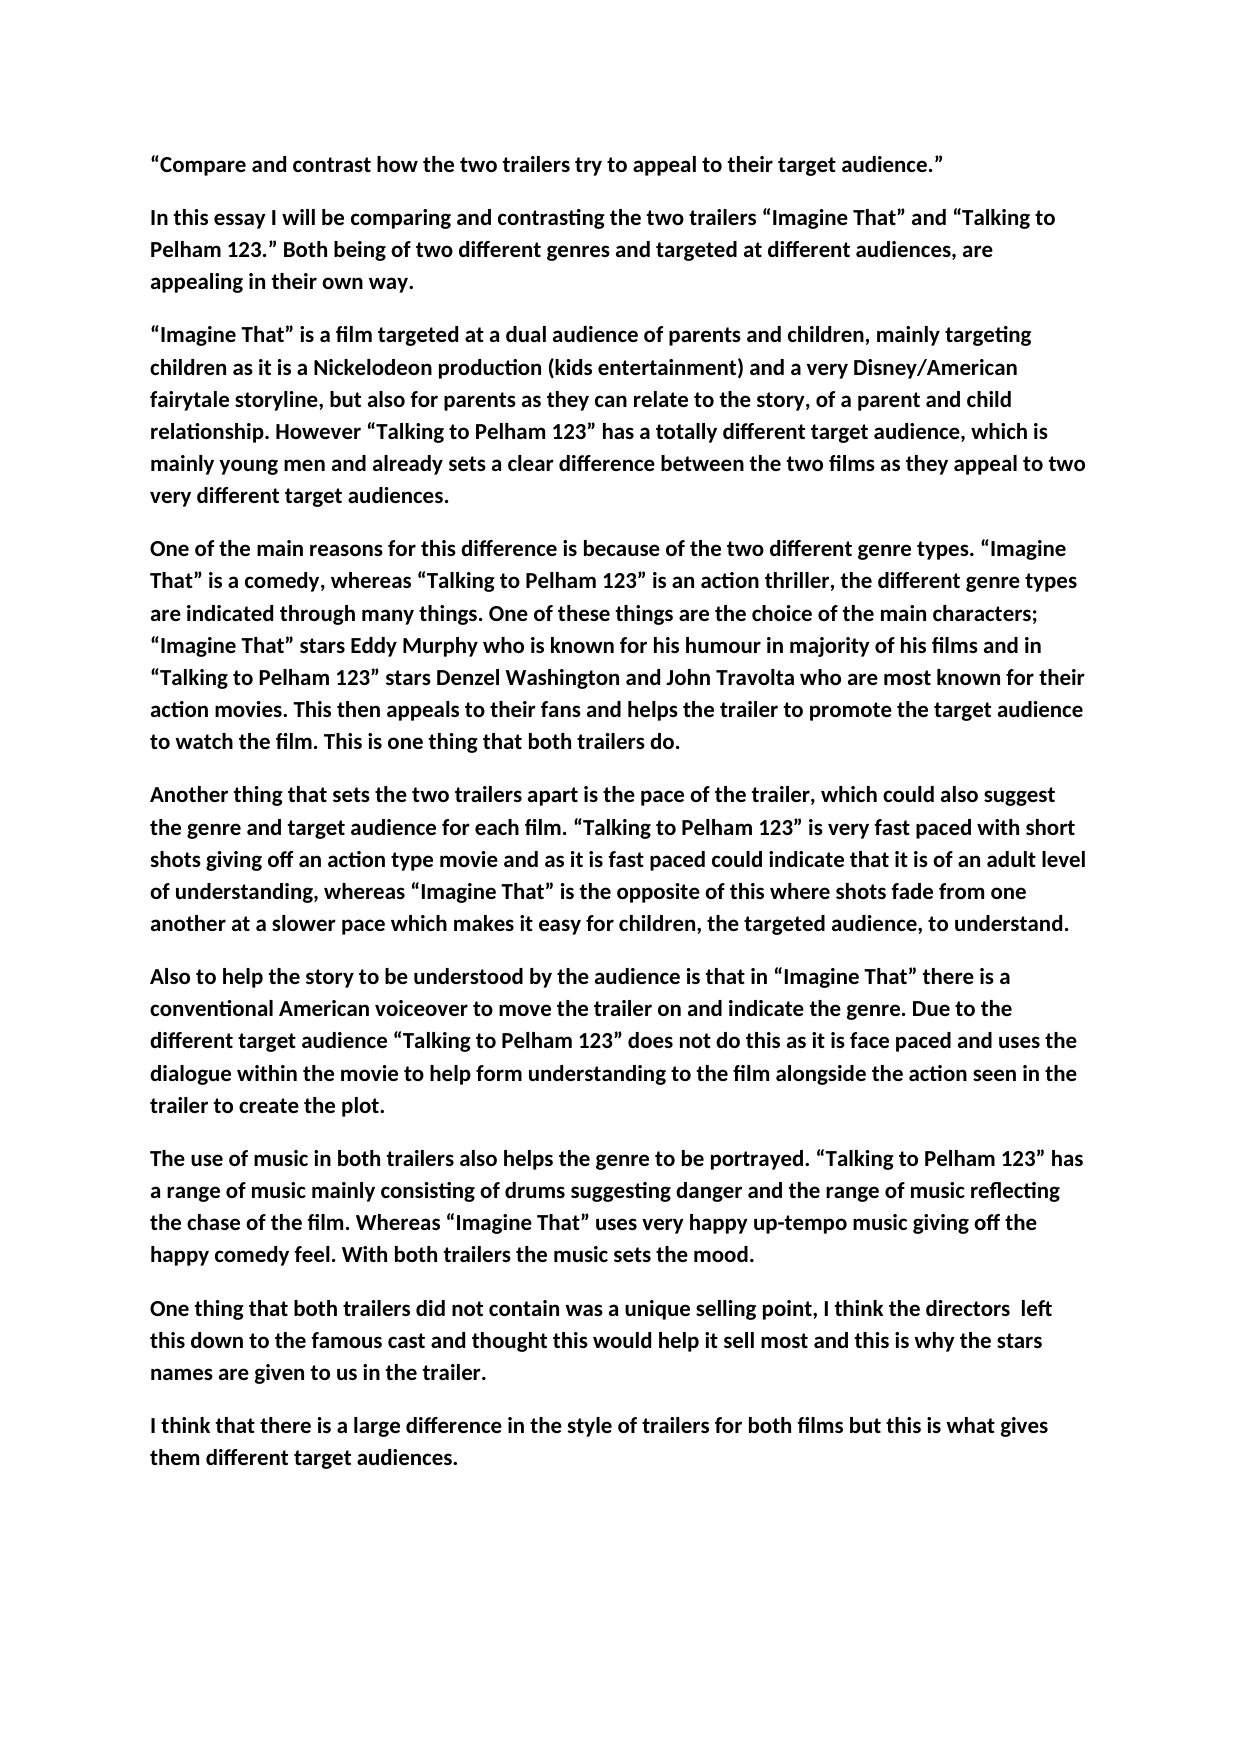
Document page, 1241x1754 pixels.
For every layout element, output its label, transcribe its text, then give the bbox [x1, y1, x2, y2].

text Another thing that sets the two trailers apart is the pace of the trailer, which could also suggest the genre and target audience for each film. “Talking to Pelham 123” is very fast paced with short shots giving off an action type movie and as it is fast paced could indicate that it is of an adult level of understanding, whereas “Imagine That” is the opposite of this where shots fade from one another at a slower pace which makes it easy for children, the targeted audience, to understand. [150, 781, 1090, 937]
text “Compare and contrast how the two trailers try to appeal to their target audience.” [150, 150, 1090, 178]
text In this essay I will be comparing and contrasting the two trailers “Imagine That” and “Talking to Pelham 123.” Both being of two different genres and targeted at different audiences, are appealing in their own way. [150, 203, 1090, 295]
text The use of music in both trailers also helps the genre to be portrayed. “Talking to Pelham 123” has a range of music mainly consisting of drums suggesting danger and the range of music reflecting the chase of the film. Whereas “Imagine That” uses very happy up-tempo music giving off the happy comedy feel. With both trailers the music sets the mood. [150, 1144, 1090, 1269]
text “Imagine That” is a film targeted at a dual audience of parents and children, mainly targeting children as it is a Nickelodeon production (kids entertainment) and a very Disney/American fairytale storyline, but also for parents as they can relate to the story, of a parent and child relationship. However “Talking to Pelham 123” has a totally different target audience, which is mainly young men and already sets a clear difference between the two films as they appeal to two very different target audiences. [150, 320, 1090, 509]
text I think that there is a large difference in the style of trailers for both films but this is what gives them different target audiences. [150, 1411, 1090, 1471]
text One thing that both trailers did not contain was a unique selling point, I think the directors left this down to the famous cast and thought this would help it sell most and this is why the stars names are given to us in the trailer. [150, 1294, 1090, 1386]
text One of the main reasons for this difference is because of the two different genre types. “Imagine That” is a comedy, whereas “Talking to Pelham 123” is an action thriller, the different genre types are indicated through many things. One of these things are the choice of the main characters; “Imagine That” stars Eddy Murphy who is known for his humour in majority of his films and in “Talking to Pelham 123” stars Denzel Washington and John Travolta who are most known for their action movies. This then appeals to their fans and helps the trailer to promote the target audience to watch the film. This is one thing that both trailers do. [150, 534, 1090, 756]
text Also to help the story to be understood by the audience is that in “Imagine That” there is a conventional American voiceover to move the trailer on and indicate the genre. Due to the different target audience “Talking to Pelham 123” does not do this as it is face paced and uses the dialogue within the movie to help form understanding to the film alongside the action seen in the trailer to create the plot. [150, 962, 1090, 1119]
